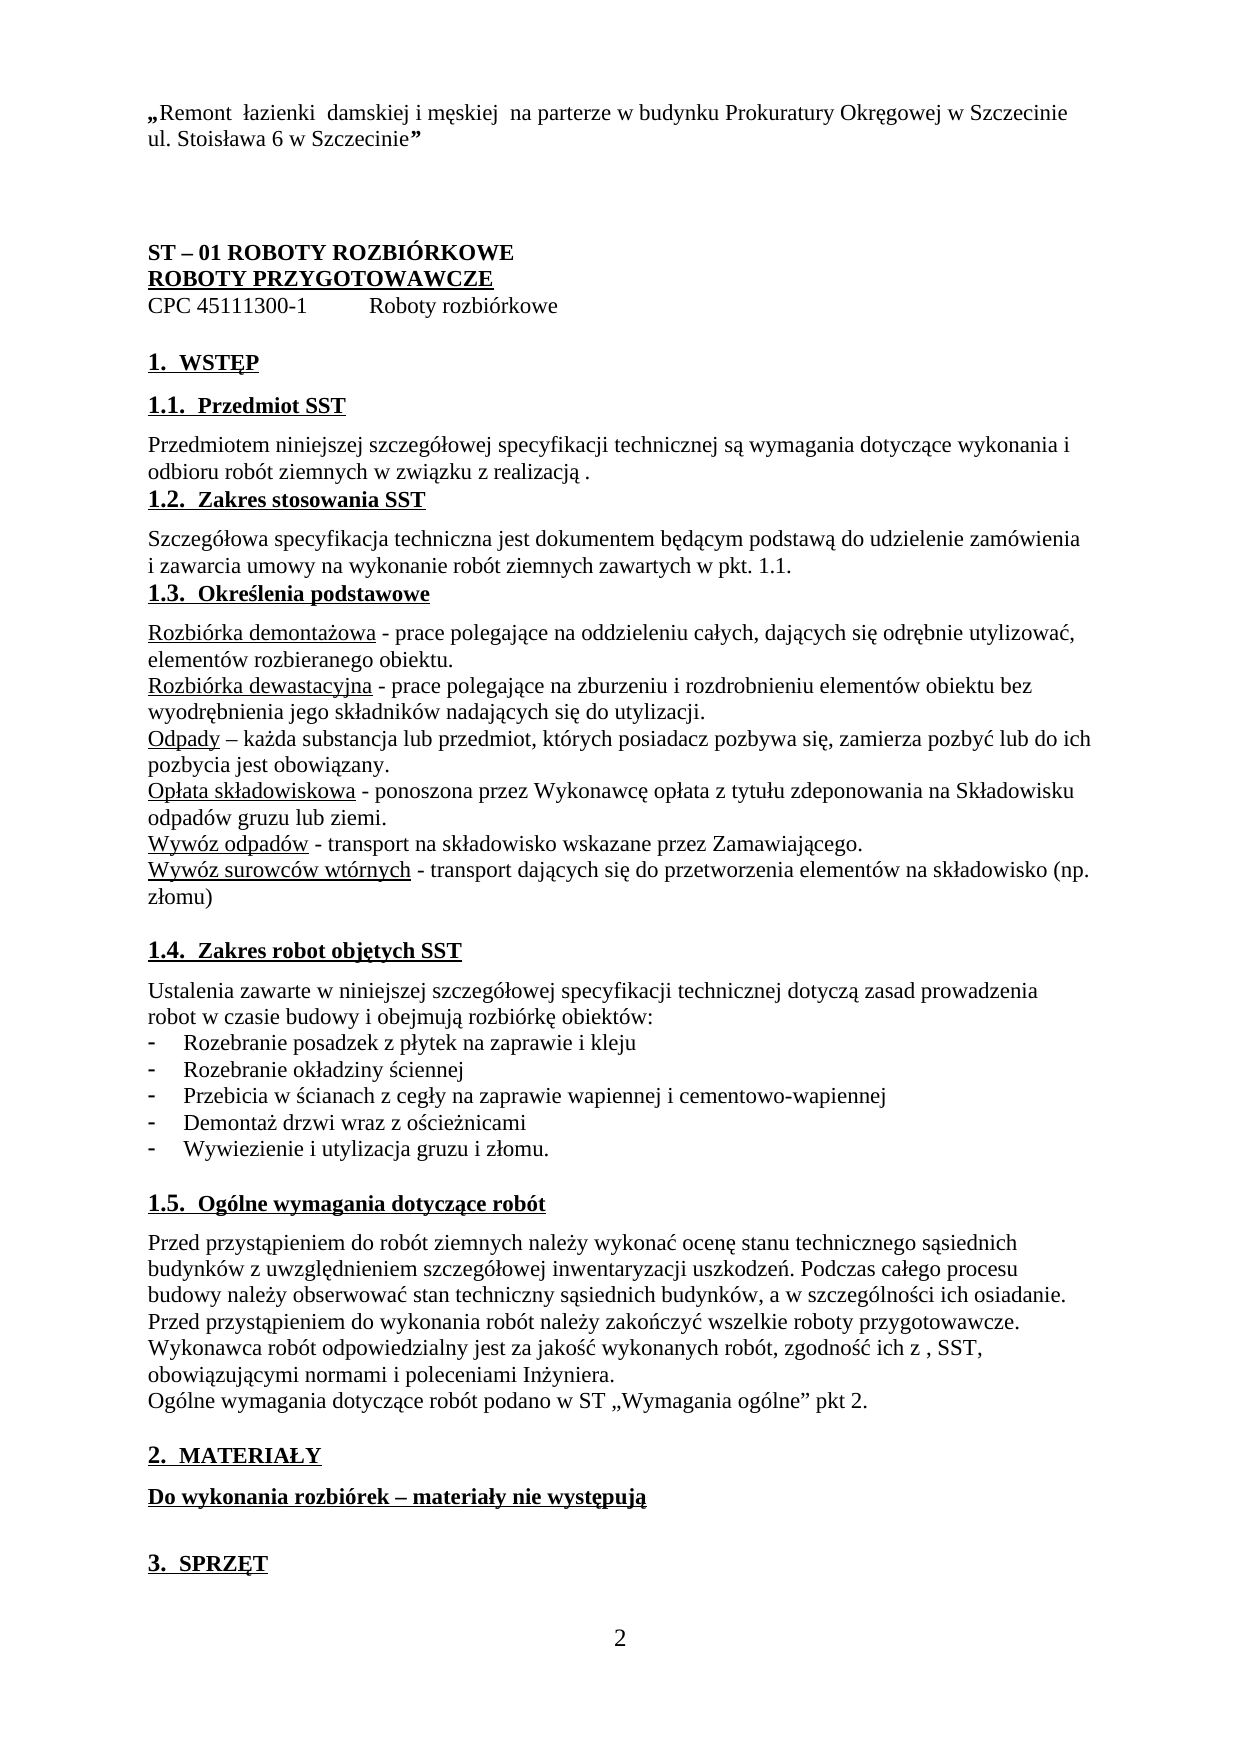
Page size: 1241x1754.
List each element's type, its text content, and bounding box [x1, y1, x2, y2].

text Przedmiot SST [148, 390, 1093, 419]
text Zakres robot objętych SST [148, 936, 1093, 964]
text Ogólne wymagania dotyczące robót podano w ST „Wymagania ogólne” pkt 2. [148, 1387, 1093, 1413]
text Rozbiórka demontażowa - prace polegające na oddzieleniu całych, dających się odrębnie utylizować, elementów rozbieranego obiektu. [148, 619, 1093, 672]
text ROBOTY PRZYGOTOWAWCZE [148, 266, 1093, 292]
text Przedmiotem niniejszej szczegółowej specyfikacji technicznej są wymagania dotyczące wykonania i odbioru robót ziemnych w związku z realizacją . [148, 431, 1093, 484]
text SPRZĘT [148, 1548, 1093, 1577]
text Wywóz odpadów - transport na składowisko wskazane przez Zamawiającego. [148, 830, 1093, 856]
text ST – 01 ROBOTY ROZBIÓRKOWE [148, 239, 1093, 266]
text Odpady – każda substancja lub przedmiot, których posiadacz pozbywa się, zamierza pozbyć lub do ich pozbycia jest obowiązany. [148, 725, 1093, 777]
text Rozbiórka dewastacyjna - prace polegające na zburzeniu i rozdrobnieniu elementów obiektu bez wyodrębnienia jego składników nadających się do utylizacji. [148, 672, 1093, 725]
text Szczegółowa specyfikacja techniczna jest dokumentem będącym podstawą do udzielenie zamówienia i zawarcia umowy na wykonanie robót ziemnych zawartych w pkt. 1.1. [148, 525, 1093, 578]
text Wywóz surowców wtórnych - transport dających się do przetworzenia elementów na składowisko (np. złomu) [148, 856, 1093, 909]
text Wykonawca robót odpowiedzialny jest za jakość wykonanych robót, zgodność ich z , SST, obowiązującymi normami i poleceniami Inżyniera. [148, 1334, 1093, 1387]
list Demontaż drzwi wraz z ościeżnicami [148, 1108, 1093, 1135]
list Przebicia w ścianach z cegły na zaprawie wapiennej i cementowo-wapiennej [148, 1082, 1093, 1108]
list WSTĘP [148, 347, 1093, 376]
text CPC 45111300-1 Roboty rozbiórkowe [148, 292, 1093, 318]
text Ustalenia zawarte w niniejszej szczegółowej specyfikacji technicznej dotyczą zasad prowadzenia robot w czasie budowy i obejmują rozbiórkę obiektów: [148, 977, 1093, 1029]
text Przed przystąpieniem do robót ziemnych należy wykonać ocenę stanu technicznego sąsiednich budynków z uwzględnieniem szczegółowej inwentaryzacji uszkodzeń. Podczas całego procesu budowy należy obserwować stan techniczny sąsiednich budynków, a w szczególności ich osiadanie. Przed przystąpieniem do wykonania robót należy zakończyć wszelkie roboty przygotowawcze. [148, 1229, 1093, 1334]
list Wywiezienie i utylizacja gruzu i złomu. [148, 1135, 1093, 1161]
text Zakres stosowania SST [148, 484, 1093, 513]
list Rozebranie okładziny ściennej [148, 1056, 1093, 1082]
text Ogólne wymagania dotyczące robót [148, 1188, 1093, 1216]
list Do wykonania rozbiórek – materiały nie występują [148, 1483, 1093, 1509]
text Określenia podstawowe [148, 578, 1093, 607]
list Rozebranie posadzek z płytek na zaprawie i kleju [148, 1029, 1093, 1056]
text MATERIAŁY [148, 1440, 1093, 1468]
text Opłata składowiskowa - ponoszona przez Wykonawcę opłata z tytułu zdeponowania na Składowisku odpadów gruzu lub ziemi. [148, 777, 1093, 830]
